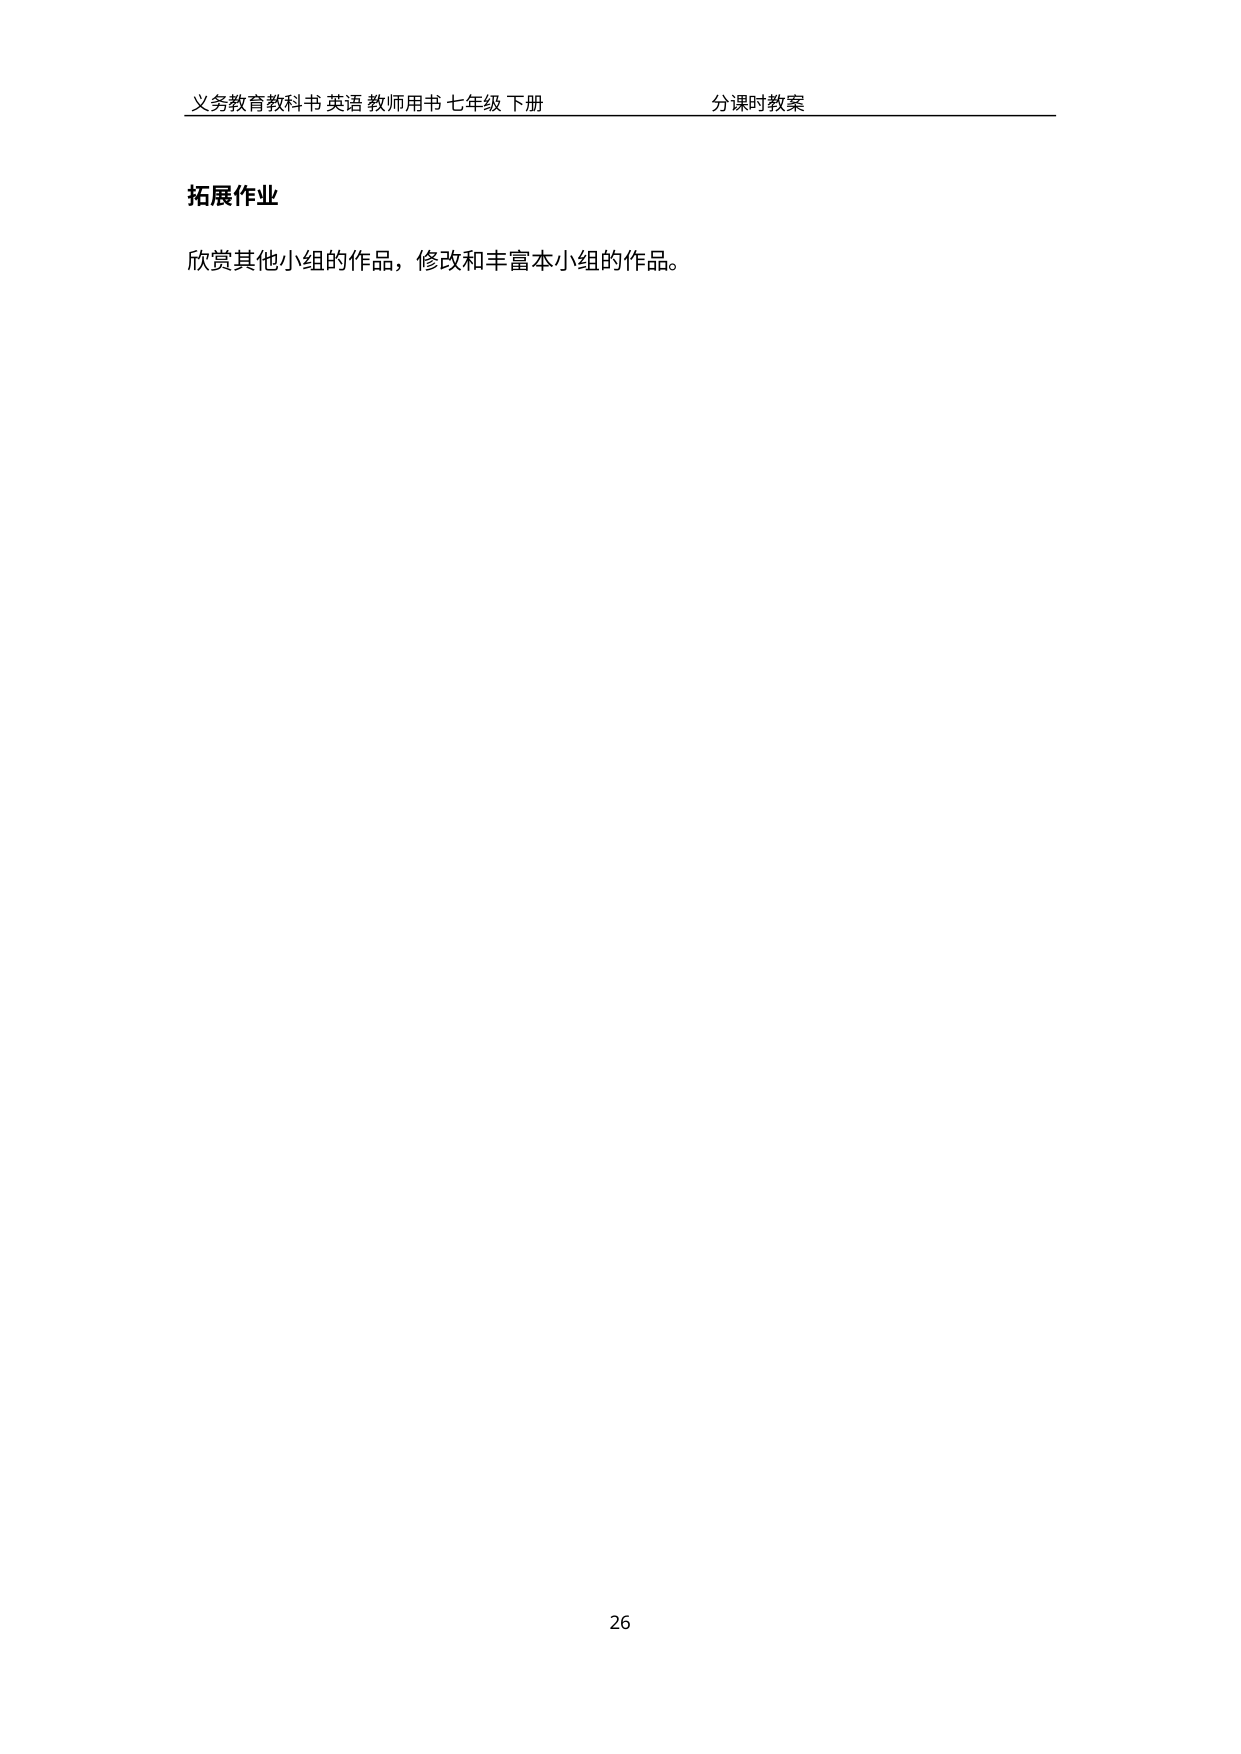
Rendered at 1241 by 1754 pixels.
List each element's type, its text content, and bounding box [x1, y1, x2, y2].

text 欣赏其他小组的作品，修改和丰富本小组的作品。 [187, 227, 1053, 292]
text 拓展作业 [187, 162, 1053, 227]
